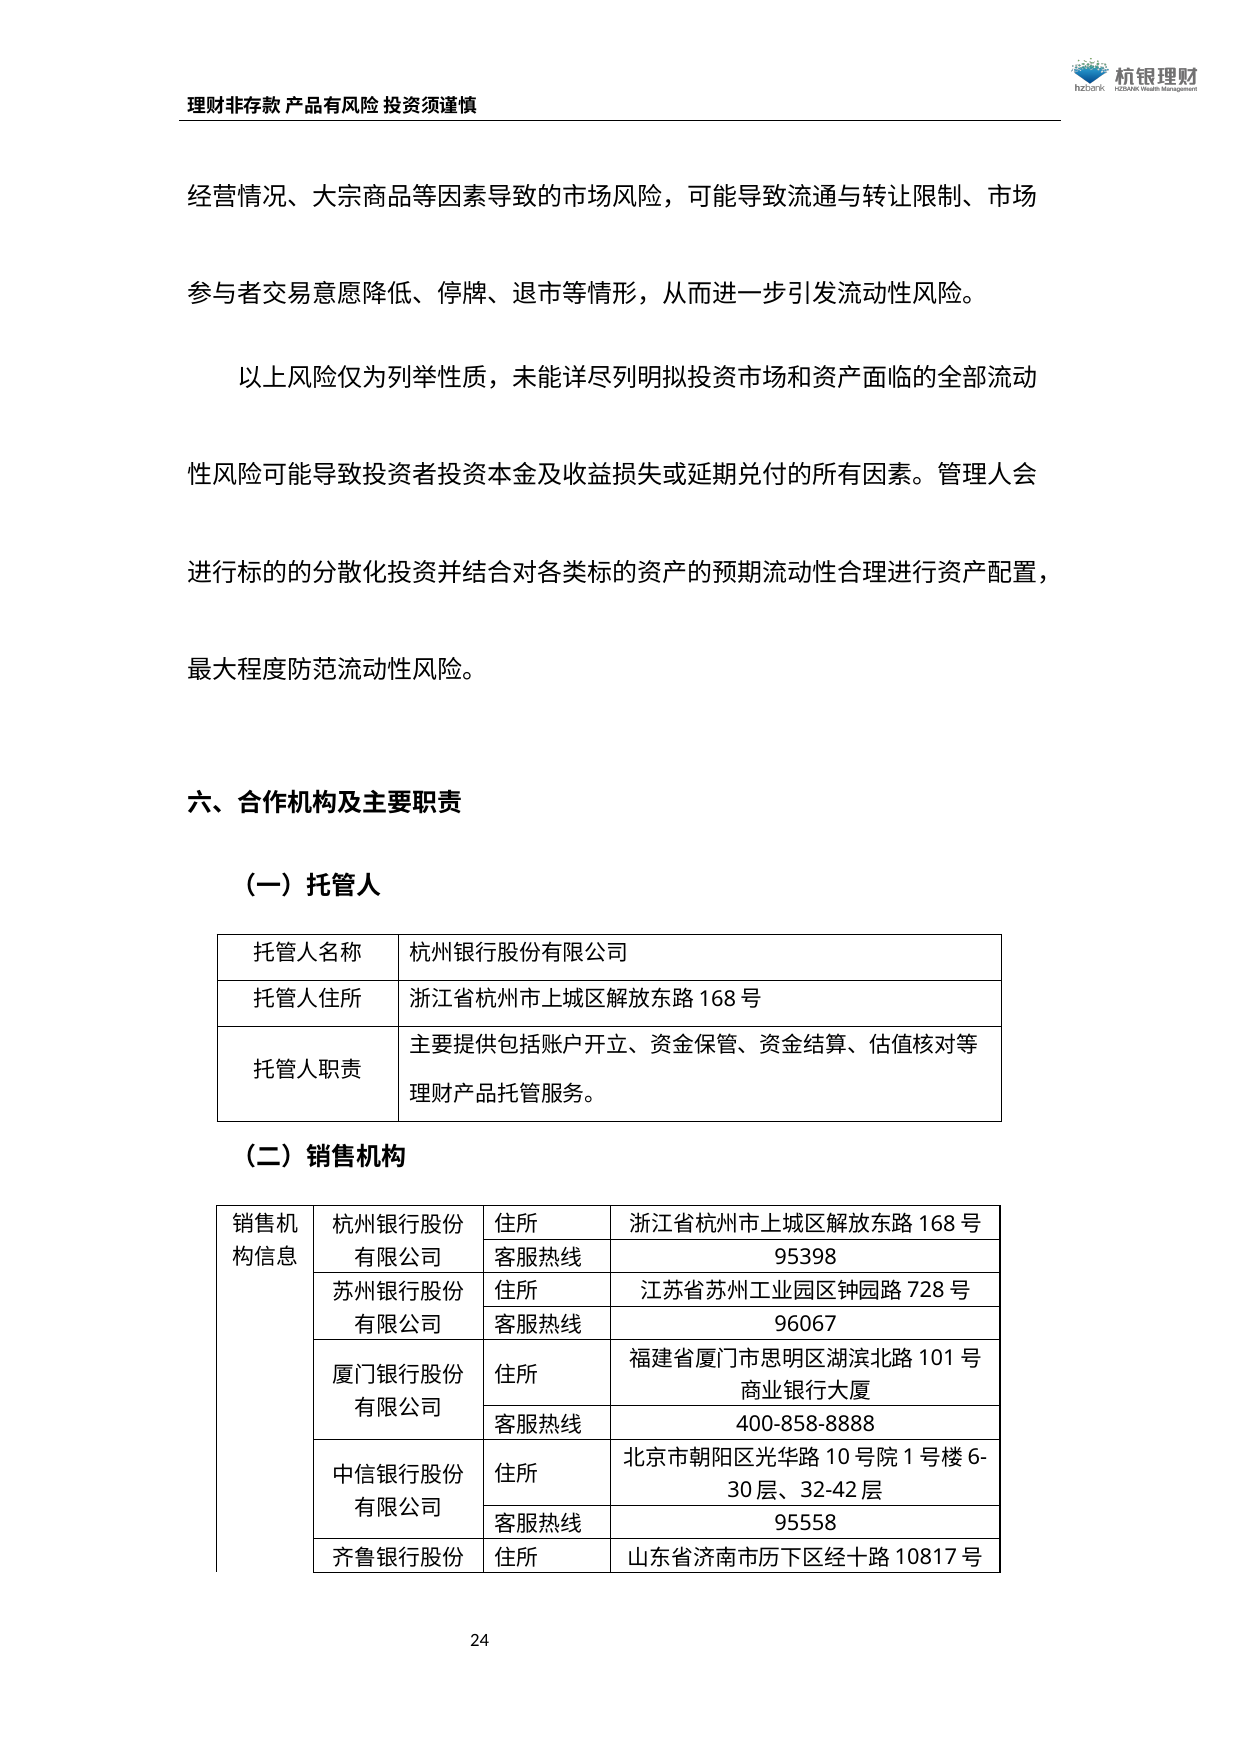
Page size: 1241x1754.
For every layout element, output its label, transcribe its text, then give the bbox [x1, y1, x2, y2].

table_cell 福建省厦门市思明区湖滨北路101号商业银行大厦 [611, 1340, 999, 1405]
table_header 托管人名称 [218, 935, 398, 980]
table_cell 北京市朝阳区光华路10号院1号楼6-30层、32-42层 [611, 1440, 999, 1505]
table_cell 齐鲁银行股份有限公司 [314, 1539, 483, 1572]
table_cell 95558 [611, 1506, 999, 1538]
table_header 住所 [484, 1206, 610, 1238]
picture [1027, 0, 1240, 151]
table_cell 住所 [484, 1340, 610, 1405]
table_cell 住所 [484, 1539, 610, 1572]
table_header 杭州银行股份有限公司 [399, 935, 1001, 980]
table_cell 96067 [611, 1307, 999, 1339]
table_header 杭州银行股份有限公司 [314, 1206, 483, 1272]
list 以上风险仅为列举性质，未能详尽列明拟投资市场和资产面临的全部流动性风险可能导致投资者投资本金及收益损失或延期兑付的所有因素。管理人会进行标的的分散化投资并结合对各类标的资产的预期流动性合理进行资产配置，最大程度防范流动性风险。 [187, 343, 1053, 700]
table_cell 400-858-8888 [611, 1406, 999, 1439]
table_cell 厦门银行股份有限公司 [314, 1340, 483, 1439]
table_cell 主要提供包括账户开立、资金保管、资金结算、估值核对等理财产品托管服务。 [399, 1027, 1001, 1121]
table_cell 托管人职责 [218, 1027, 398, 1121]
table_cell 山东省济南市历下区经十路10817号 [611, 1539, 999, 1572]
list 销售机构 [187, 1122, 1053, 1187]
table_cell 江苏省苏州工业园区钟园路728号 [611, 1273, 999, 1306]
table_cell 托管人住所 [218, 981, 398, 1026]
table_cell 客服热线 [484, 1506, 610, 1538]
table_cell 苏州银行股份有限公司 [314, 1273, 483, 1339]
table_cell 住所 [484, 1440, 610, 1505]
table_header 浙江省杭州市上城区解放东路168号 [611, 1206, 999, 1238]
table_header 销售机构信息 [217, 1206, 313, 1572]
table_cell 浙江省杭州市上城区解放东路168号 [399, 981, 1001, 1026]
table_cell 客服热线 [484, 1406, 610, 1439]
list 托管人 [187, 851, 1053, 916]
table_cell 中信银行股份有限公司 [314, 1440, 483, 1538]
table_cell 住所 [484, 1273, 610, 1306]
table_cell 95398 [611, 1240, 999, 1272]
table_cell 客服热线 [484, 1240, 610, 1272]
table_cell 客服热线 [484, 1307, 610, 1339]
list 合作机构及主要职责 [144, 768, 1053, 833]
